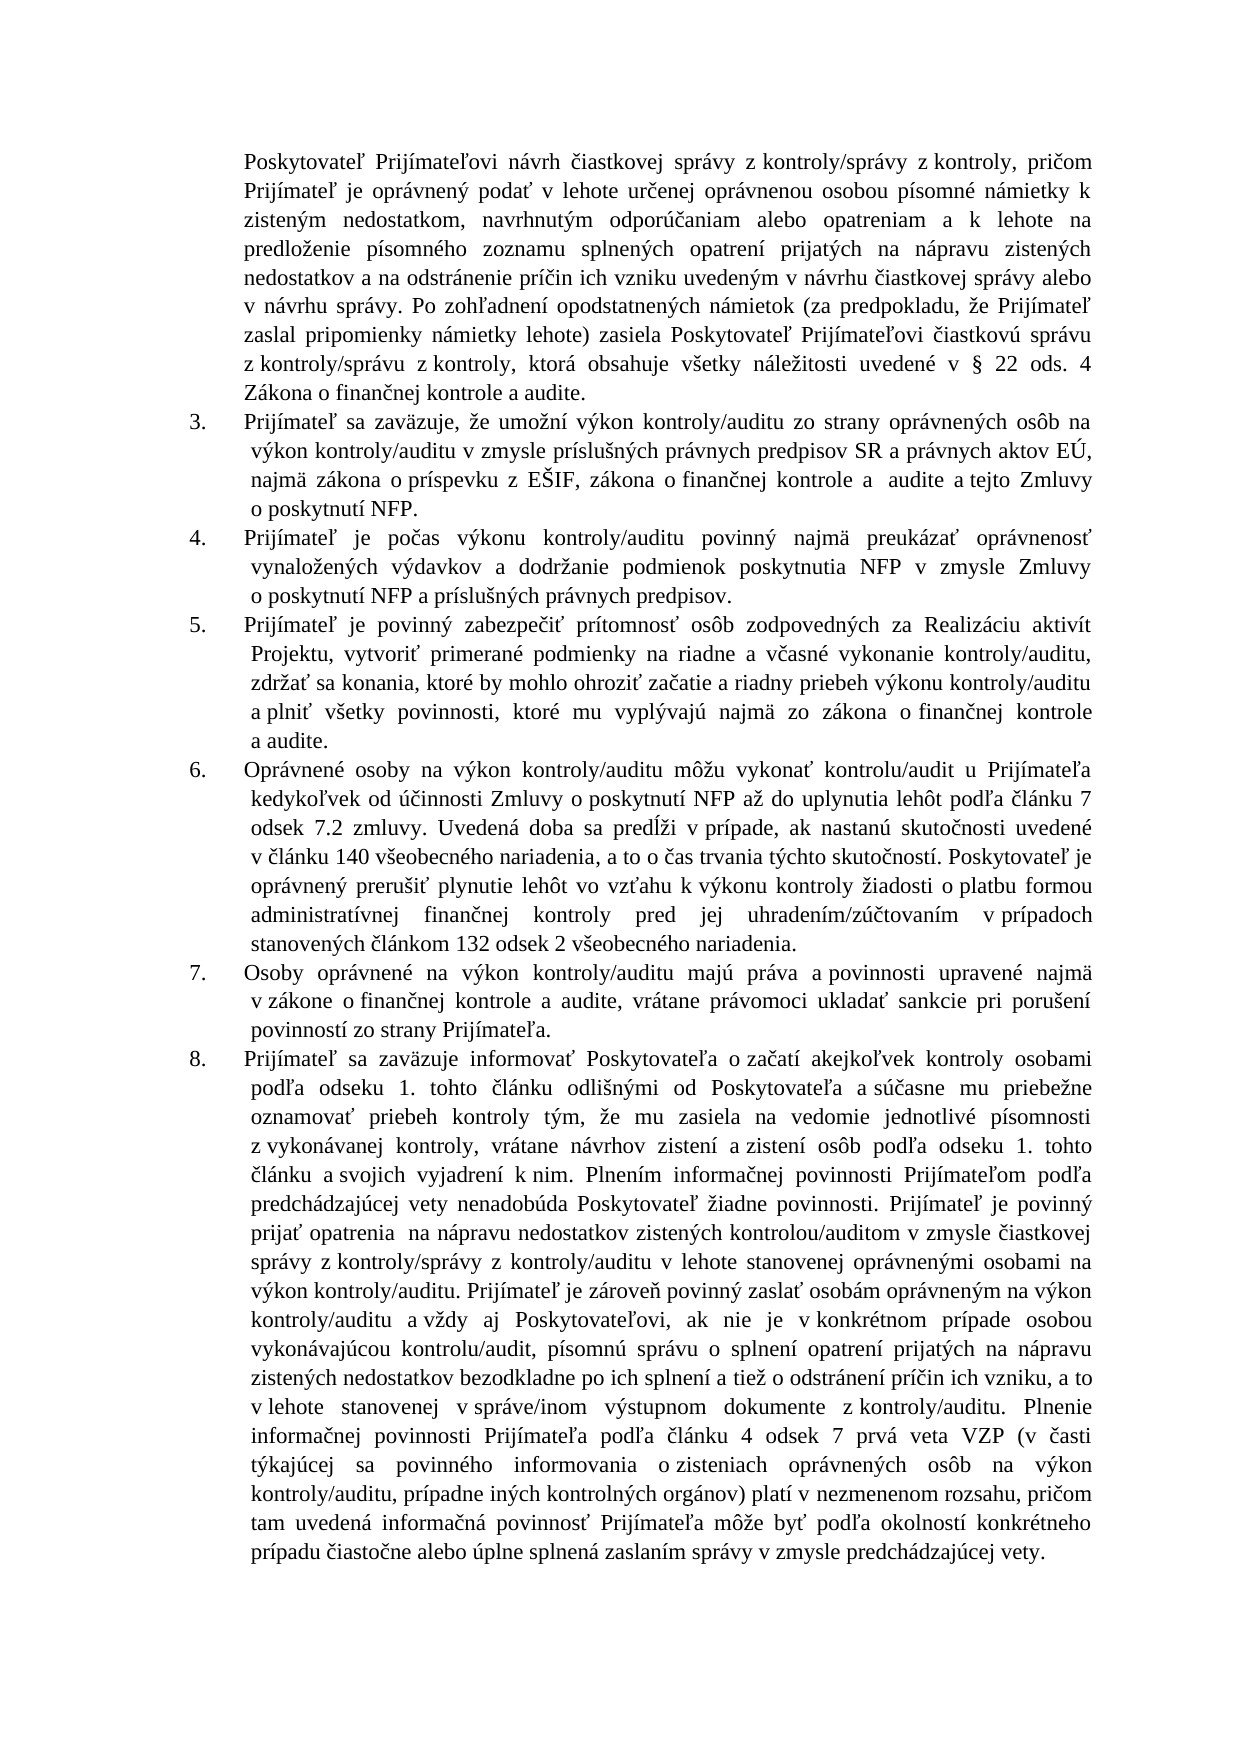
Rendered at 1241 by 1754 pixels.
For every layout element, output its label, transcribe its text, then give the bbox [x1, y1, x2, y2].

list Oprávnené osoby na výkon kontroly/auditu môžu vykonať kontrolu/audit u Prijímateľa kedykoľvek od účinnosti Zmluvy o poskytnutí NFP až do uplynutia lehôt podľa článku 7 odsek 7.2 zmluvy. Uvedená doba sa predĺži v prípade, ak nastanú skutočnosti uvedené v článku 140 všeobecného nariadenia, a to o čas trvania týchto skutočností. Poskytovateľ je oprávnený prerušiť plynutie lehôt vo vzťahu k výkonu kontroly žiadosti o platbu formou administratívnej finančnej kontroly pred jej uhradením/zúčtovaním v prípadoch stanovených článkom 132 odsek 2 všeobecného nariadenia. [206, 756, 1092, 956]
list Prijímateľ sa zaväzuje informovať Poskytovateľa o začatí akejkoľvek kontroly osobami podľa odseku 1. tohto článku odlišnými od Poskytovateľa a súčasne mu priebežne oznamovať priebeh kontroly tým, že mu zasiela na vedomie jednotlivé písomnosti z vykonávanej kontroly, vrátane návrhov zistení a zistení osôb podľa odseku 1. tohto článku a svojich vyjadrení k nim. Plnením informačnej povinnosti Prijímateľom podľa predchádzajúcej vety nenadobúda Poskytovateľ žiadne povinnosti. Prijímateľ je povinný prijať opatrenia na nápravu nedostatkov zistených kontrolou/auditom v zmysle čiastkovej správy z kontroly/správy z kontroly/auditu v lehote stanovenej oprávnenými osobami na výkon kontroly/auditu. Prijímateľ je zároveň povinný zaslať osobám oprávneným na výkon kontroly/auditu a vždy aj Poskytovateľovi, ak nie je v konkrétnom prípade osobou vykonávajúcou kontrolu/audit, písomnú správu o splnení opatrení prijatých na nápravu zistených nedostatkov bezodkladne po ich splnení a tiež o odstránení príčin ich vzniku, a to v lehote stanovenej v správe/inom výstupnom dokumente z kontroly/auditu. Plnenie informačnej povinnosti Prijímateľa podľa článku 4 odsek 7 prvá veta VZP (v časti týkajúcej sa povinného informovania o zisteniach oprávnených osôb na výkon kontroly/auditu, prípadne iných kontrolných orgánov) platí v nezmenenom rozsahu, pričom tam uvedená informačná povinnosť Prijímateľa môže byť podľa okolností konkrétneho prípadu čiastočne alebo úplne splnená zaslaním správy v zmysle predchádzajúcej vety. [206, 1045, 1092, 1564]
list Prijímateľ je počas výkonu kontroly/auditu povinný najmä preukázať oprávnenosť vynaložených výdavkov a dodržanie podmienok poskytnutia NFP v zmysle Zmluvy o poskytnutí NFP a príslušných právnych predpisov. [206, 524, 1092, 608]
list Prijímateľ sa zaväzuje, že umožní výkon kontroly/auditu zo strany oprávnených osôb na výkon kontroly/auditu v zmysle príslušných právnych predpisov SR a právnych aktov EÚ, najmä zákona o príspevku z EŠIF, zákona o finančnej kontrole a audite a tejto Zmluvy o poskytnutí NFP. [206, 408, 1092, 522]
list Osoby oprávnené na výkon kontroly/auditu majú práva a povinnosti upravené najmä v zákone o finančnej kontrole a audite, vrátane právomoci ukladať sankcie pri porušení povinností zo strany Prijímateľa. [206, 958, 1092, 1043]
list Prijímateľ je povinný zabezpečiť prítomnosť osôb zodpovedných za Realizáciu aktivít Projektu, vytvoriť primerané podmienky na riadne a včasné vykonanie kontroly/auditu, zdržať sa konania, ktoré by mohlo ohroziť začatie a riadny priebeh výkonu kontroly/auditu a plniť všetky povinnosti, ktoré mu vyplývajú najmä zo zákona o finančnej kontrole a audite. [206, 611, 1092, 753]
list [225, 148, 1092, 406]
